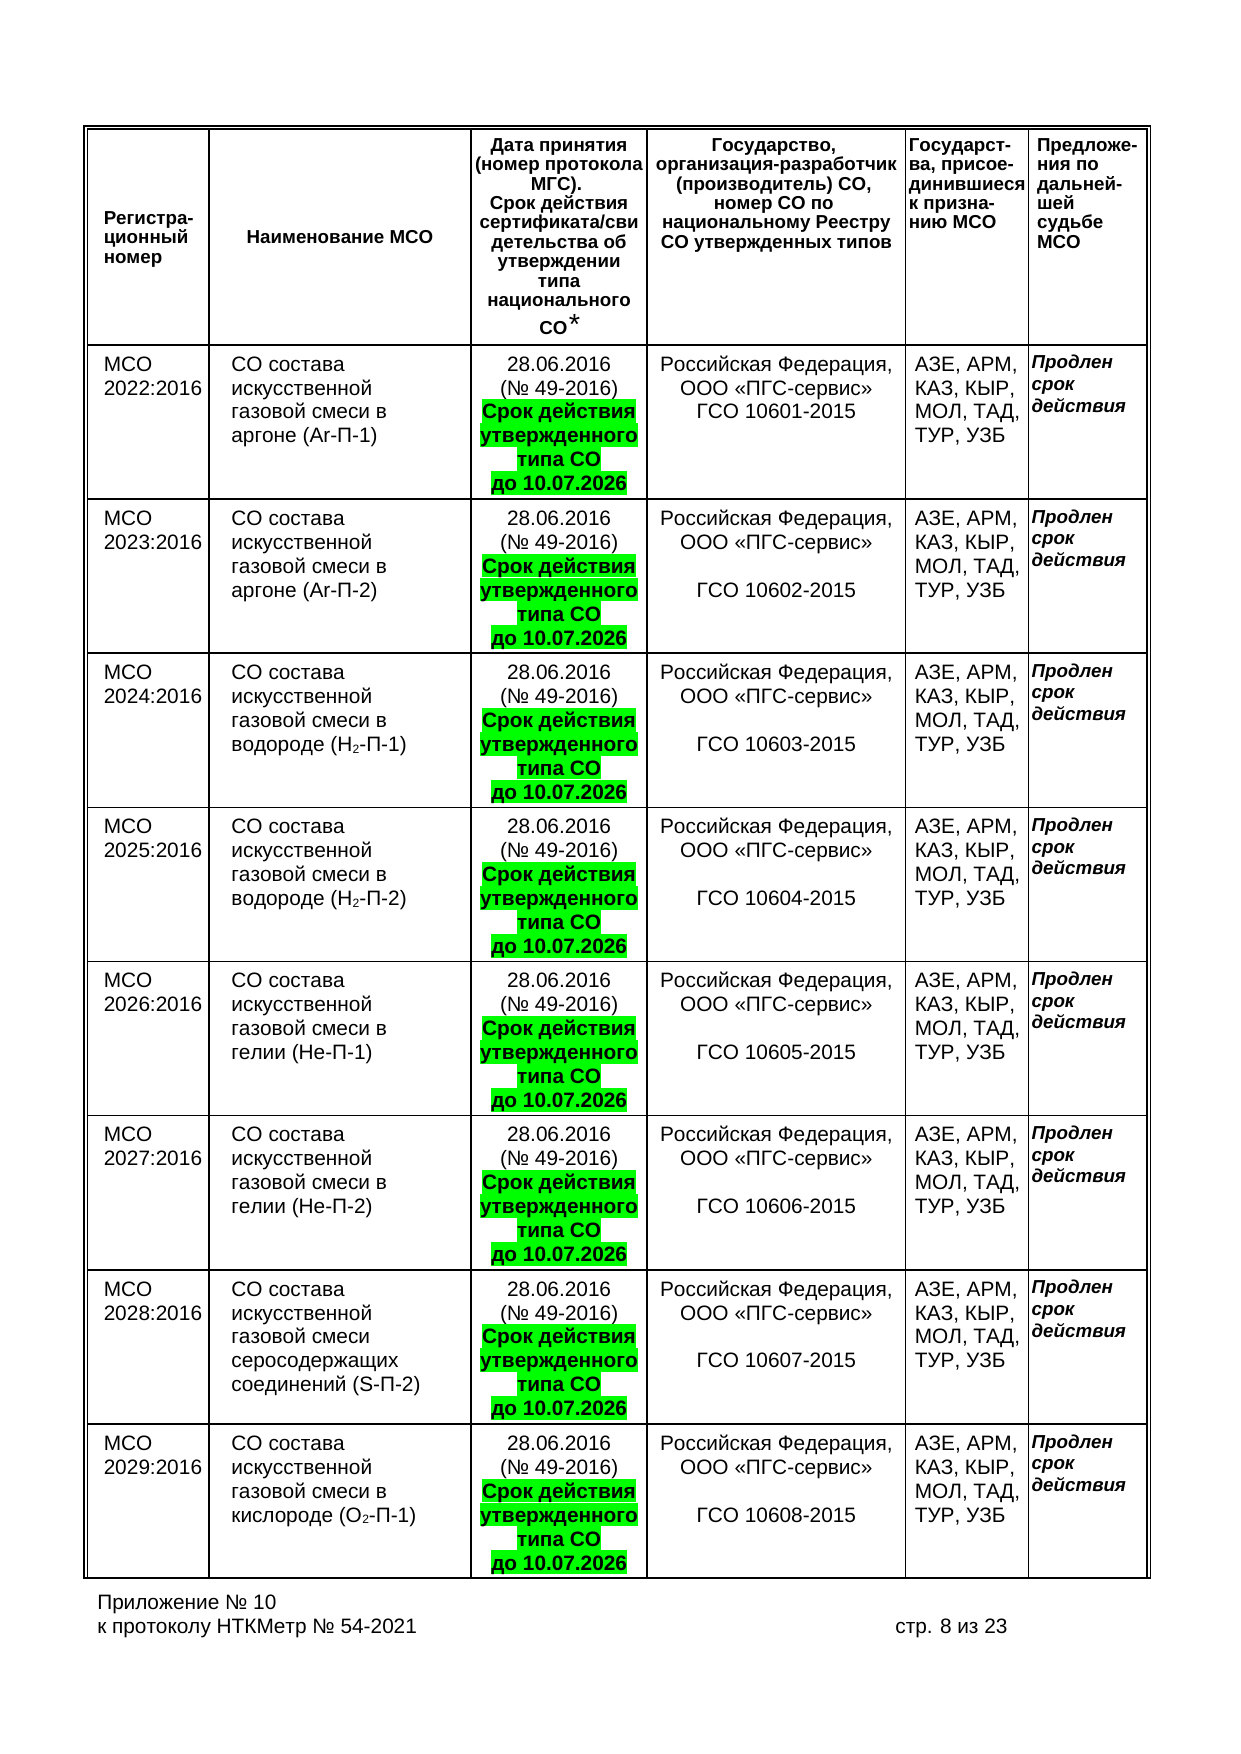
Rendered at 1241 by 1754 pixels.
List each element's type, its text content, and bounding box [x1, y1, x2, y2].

table_cell 28.06.2016 (№ 49-2016) Срок действия утвержденного типа СО до 10.07.2026 [472, 1271, 646, 1423]
table_cell Продлен срок действия [1029, 1116, 1146, 1269]
table_header Государст-ва, присое-динившиеся к призна-нию МСО [906, 130, 1028, 344]
table_cell СО состава искусственной газовой смеси в водороде (Н2-П-2) [210, 808, 470, 961]
table_cell 28.06.2016 (№ 49-2016) Срок действия утвержденного типа СО до 10.07.2026 [472, 962, 646, 1115]
table_cell Продлен срок действия [1029, 346, 1146, 498]
table_cell 28.06.2016 (№ 49-2016) Срок действия утвержденного типа СО до 10.07.2026 [472, 808, 646, 961]
table_cell Российская Федерация, ООО «ПГС-сервис» ГСО 10606-2015 [648, 1116, 905, 1269]
table_cell Российская Федерация, ООО «ПГС-сервис» ГСО 10603-2015 [648, 654, 905, 806]
table_cell СО состава искусственной газовой смеси в гелии (He-П-1) [210, 962, 470, 1115]
table_header Регистра-ционный номер [88, 130, 208, 344]
table_cell МСО 2029:2016 [88, 1425, 208, 1577]
table_cell 28.06.2016 (№ 49-2016) Срок действия утвержденного типа СО до 10.07.2026 [472, 500, 646, 652]
table_cell МСО 2022:2016 [88, 346, 208, 498]
table_cell АЗЕ, АРМ, КАЗ, КЫР, МОЛ, ТАД, ТУР, УЗБ [906, 962, 1028, 1115]
table_cell Продлен срок действия [1029, 1271, 1146, 1423]
table_cell МСО 2027:2016 [88, 1116, 208, 1269]
table_cell СО состава искусственной газовой смеси в кислороде (О2-П-1) [210, 1425, 470, 1577]
table_cell Российская Федерация, ООО «ПГС-сервис» ГСО 10608-2015 [648, 1425, 905, 1577]
table_cell МСО 2026:2016 [88, 962, 208, 1115]
table_cell АЗЕ, АРМ, КАЗ, КЫР, МОЛ, ТАД, ТУР, УЗБ [906, 500, 1028, 652]
table_cell МСО 2023:2016 [88, 500, 208, 652]
table_cell 28.06.2016 (№ 49-2016) Срок действия утвержденного типа СО до 10.07.2026 [472, 1425, 646, 1577]
table_cell Продлен срок действия [1029, 1425, 1146, 1577]
table_cell МСО 2025:2016 [88, 808, 208, 961]
table_cell АЗЕ, АРМ, КАЗ, КЫР, МОЛ, ТАД, ТУР, УЗБ [906, 808, 1028, 961]
table_cell Продлен срок действия [1029, 808, 1146, 961]
table_cell МСО 2024:2016 [88, 654, 208, 806]
table_cell 28.06.2016 (№ 49-2016) Срок действия утвержденного типа СО до 10.07.2026 [472, 654, 646, 806]
table_header Наименование МСО [210, 130, 470, 344]
table_header Предложе-ния по дальней-шей судьбе МСО [1029, 130, 1146, 344]
table_cell АЗЕ, АРМ, КАЗ, КЫР, МОЛ, ТАД, ТУР, УЗБ [906, 346, 1028, 498]
table_cell СО состава искусственной газовой смеси в водороде (Н2-П-1) [210, 654, 470, 806]
table_cell 28.06.2016 (№ 49-2016) Срок действия утвержденного типа СО до 10.07.2026 [472, 1116, 646, 1269]
table_cell СО состава искусственной газовой смеси серосодержащих соединений (S-П-2) [210, 1271, 470, 1423]
table_cell СО состава искусственной газовой смеси в аргоне (Ar-П-1) [210, 346, 470, 498]
table_header Государство, организация-разработчик (производитель) СО, номер СО по национальному Реестру СО утвержденных типов [648, 130, 905, 344]
table_cell АЗЕ, АРМ, КАЗ, КЫР, МОЛ, ТАД, ТУР, УЗБ [906, 654, 1028, 806]
table_cell СО состава искусственной газовой смеси в гелии (Не-П-2) [210, 1116, 470, 1269]
table_cell Российская Федерация, ООО «ПГС-сервис» ГСО 10604-2015 [648, 808, 905, 961]
table_cell Российская Федерация, ООО «ПГС-сервис» ГСО 10607-2015 [648, 1271, 905, 1423]
table_cell Продлен срок действия [1029, 500, 1146, 652]
table_cell Российская Федерация, ООО «ПГС-сервис» ГСО 10601-2015 [648, 346, 905, 498]
table_cell Продлен срок действия [1029, 962, 1146, 1115]
table_cell Российская Федерация, ООО «ПГС-сервис» ГСО 10602-2015 [648, 500, 905, 652]
table_cell АЗЕ, АРМ, КАЗ, КЫР, МОЛ, ТАД, ТУР, УЗБ [906, 1425, 1028, 1577]
table_cell МСО 2028:2016 [88, 1271, 208, 1423]
table_cell АЗЕ, АРМ, КАЗ, КЫР, МОЛ, ТАД, ТУР, УЗБ [906, 1116, 1028, 1269]
table_cell СО состава искусственной газовой смеси в аргоне (Ar-П-2) [210, 500, 470, 652]
table_cell Продлен срок действия [1029, 654, 1146, 806]
table_cell АЗЕ, АРМ, КАЗ, КЫР, МОЛ, ТАД, ТУР, УЗБ [906, 1271, 1028, 1423]
table_header Дата принятия (номер протокола МГС). Срок действия сертификата/свидетельства об утверждении типа национального СО* [472, 130, 646, 344]
table_cell 28.06.2016 (№ 49-2016) Срок действия утвержденного типа СО до 10.07.2026 [472, 346, 646, 498]
table_cell Российская Федерация, ООО «ПГС-сервис» ГСО 10605-2015 [648, 962, 905, 1115]
